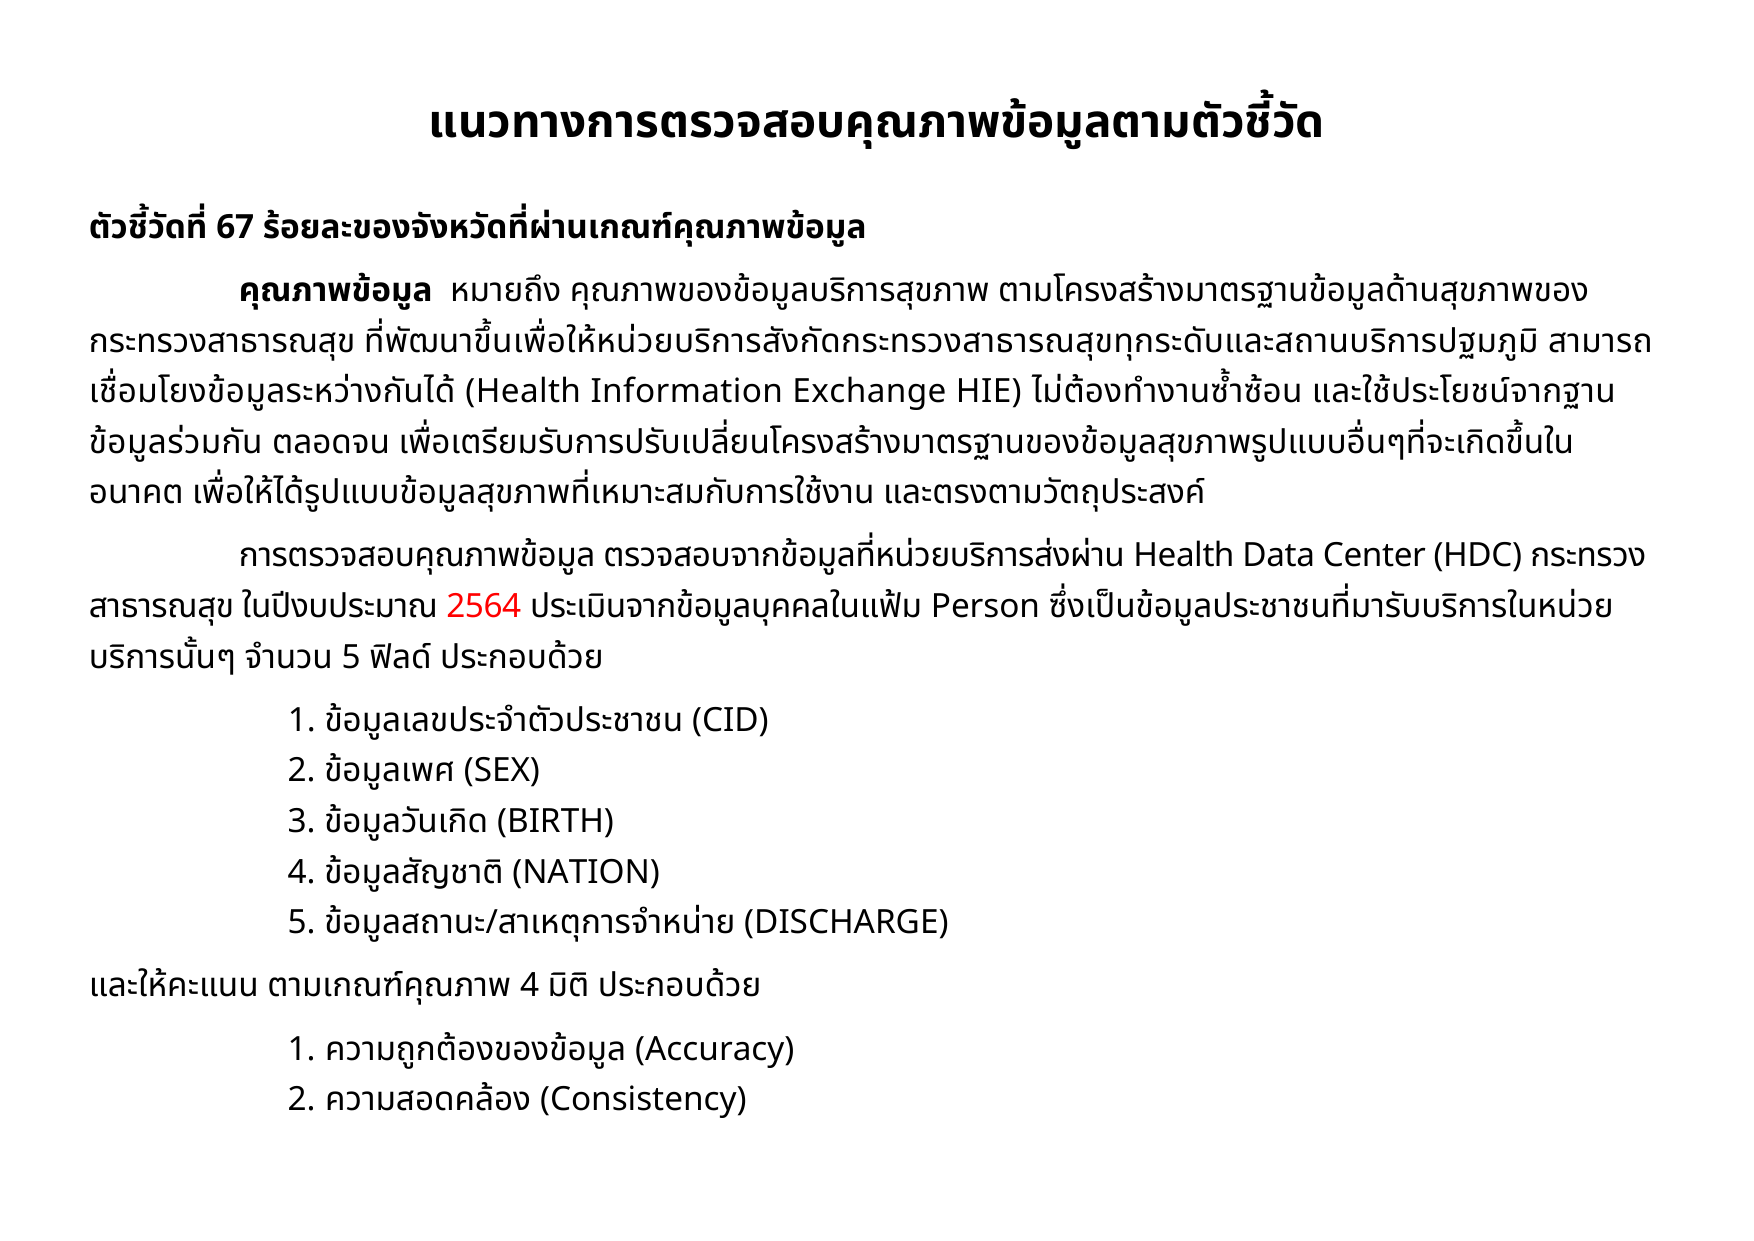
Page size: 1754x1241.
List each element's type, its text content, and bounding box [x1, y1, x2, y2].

text การตรวจสอบคุณภาพข้อมูล ตรวจสอบจากข้อมูลที่หน่วยบริการส่งผ่าน Health Data Center (HDC) กระทรวงสาธารณสุข ในปีงบประมาณ 2564 ประเมินจากข้อมูลบุคคลในแฟ้ม Person ซึ่งเป็นข้อมูลประชาชนที่มารับบริการในหน่วยบริการนั้นๆ จำนวน 5 ฟิลด์ ประกอบด้วย [89, 531, 1665, 683]
list ข้อมูลวันเกิด (BIRTH) [287, 797, 1665, 847]
text และให้คะแนน ตามเกณฑ์คุณภาพ 4 มิติ ประกอบด้วย [89, 961, 1665, 1012]
list ข้อมูลสถานะ/สาเหตุการจำหน่าย (DISCHARGE) [287, 898, 1665, 949]
text ตัวชี้วัดที่ 67 ร้อยละของจังหวัดที่ผ่านเกณฑ์คุณภาพข้อมูล [89, 203, 1665, 254]
list ข้อมูลเลขประจำตัวประชาชน (CID) [288, 696, 1665, 746]
text คุณภาพข้อมูล หมายถึง คุณภาพของข้อมูลบริการสุขภาพ ตามโครงสร้างมาตรฐานข้อมูลด้านสุขภาพของกระทรวงสาธารณสุข ที่พัฒนาขึ้นเพื่อให้หน่วยบริการสังกัดกระทรวงสาธารณสุขทุกระดับและสถานบริการปฐมภูมิ สามารถเชื่อมโยงข้อมูลระหว่างกันได้ (Health Information Exchange HIE) ไม่ต้องทำงานซ้ำซ้อน และใช้ประโยชน์จากฐานข้อมูลร่วมกัน ตลอดจน เพื่อเตรียมรับการปรับเปลี่ยนโครงสร้างมาตรฐานของข้อมูลสุขภาพรูปแบบอื่นๆที่จะเกิดขึ้นในอนาคต เพื่อให้ได้รูปแบบข้อมูลสุขภาพที่เหมาะสมกับการใช้งาน และตรงตามวัตถุประสงค์ [89, 266, 1665, 519]
list ความถูกต้องของข้อมูล (Accuracy) [287, 1024, 1665, 1075]
list ข้อมูลสัญชาติ (NATION) [287, 847, 1665, 898]
text แนวทางการตรวจสอบคุณภาพข้อมูลตามตัวชี้วัด [89, 89, 1665, 158]
list ข้อมูลเพศ (SEX) [287, 746, 1665, 797]
list ความสอดคล้อง (Consistency) [287, 1075, 1665, 1126]
